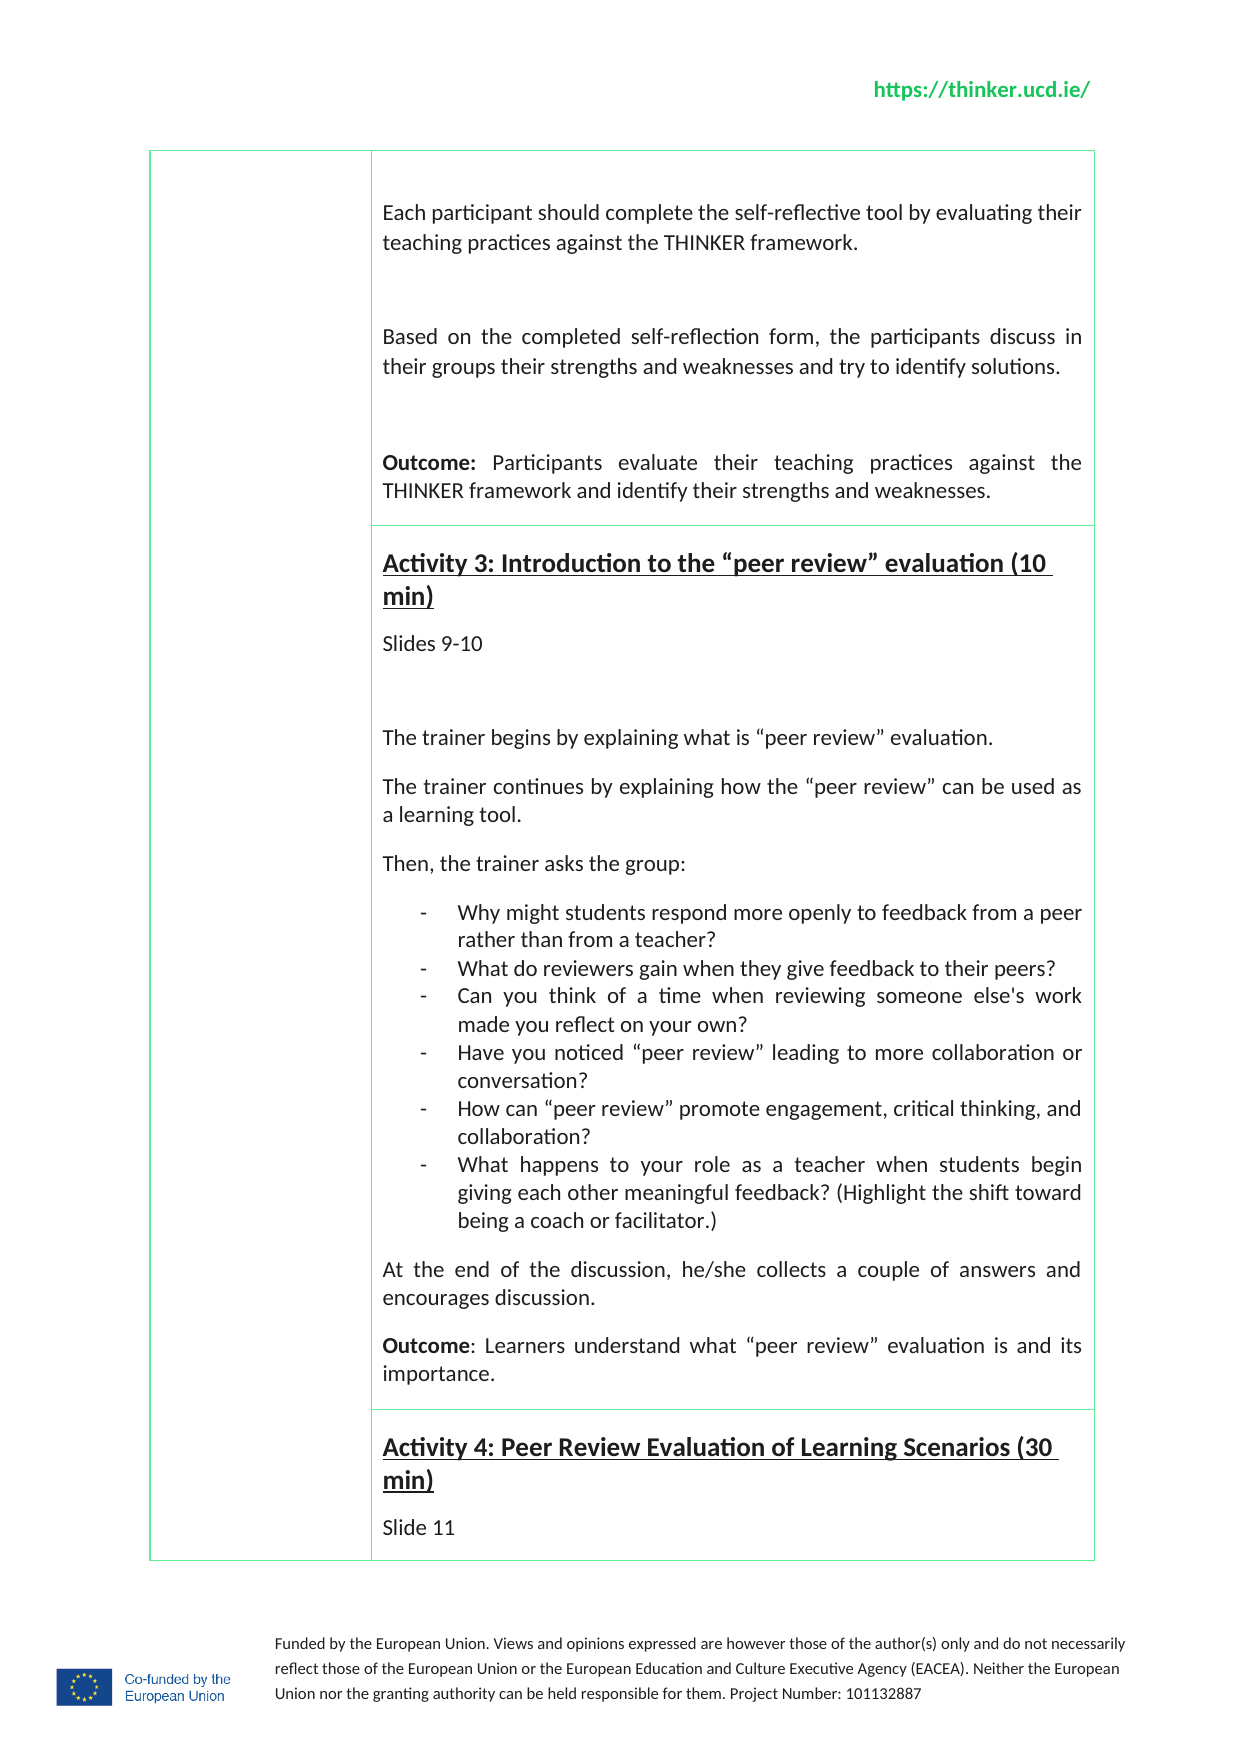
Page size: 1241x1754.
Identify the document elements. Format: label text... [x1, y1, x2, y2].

picture [44, 1646, 260, 1730]
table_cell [372, 1410, 1094, 1560]
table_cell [372, 151, 1094, 525]
table_cell Activity 3: Introduction to the “peer review” evaluation (10 min) Slides 9-10 The trainer begins by explaining what is “peer review” evaluation. The trainer continues by explaining how the “peer review” can be used as a learning tool. Then, the trainer asks the group: Why might students respond more openly to feedback from a peer rather than from a teacher? What do reviewers gain when they give feedback to their peers? Can you think of a time when reviewing someone else's work made you reflect on your own? Have you noticed “peer review” leading to more collaboration or conversation? How can “peer review” promote engagement, critical thinking, and collaboration? What happens to your role as a teacher when students begin giving each other meaningful feedback? (Highlight the shift toward being a coach or facilitator.) At the end of the discussion, he/she collects a couple of answers and encourages discussion. Outcome: Learners understand what “peer review” evaluation is and its importance. [372, 526, 1094, 1408]
